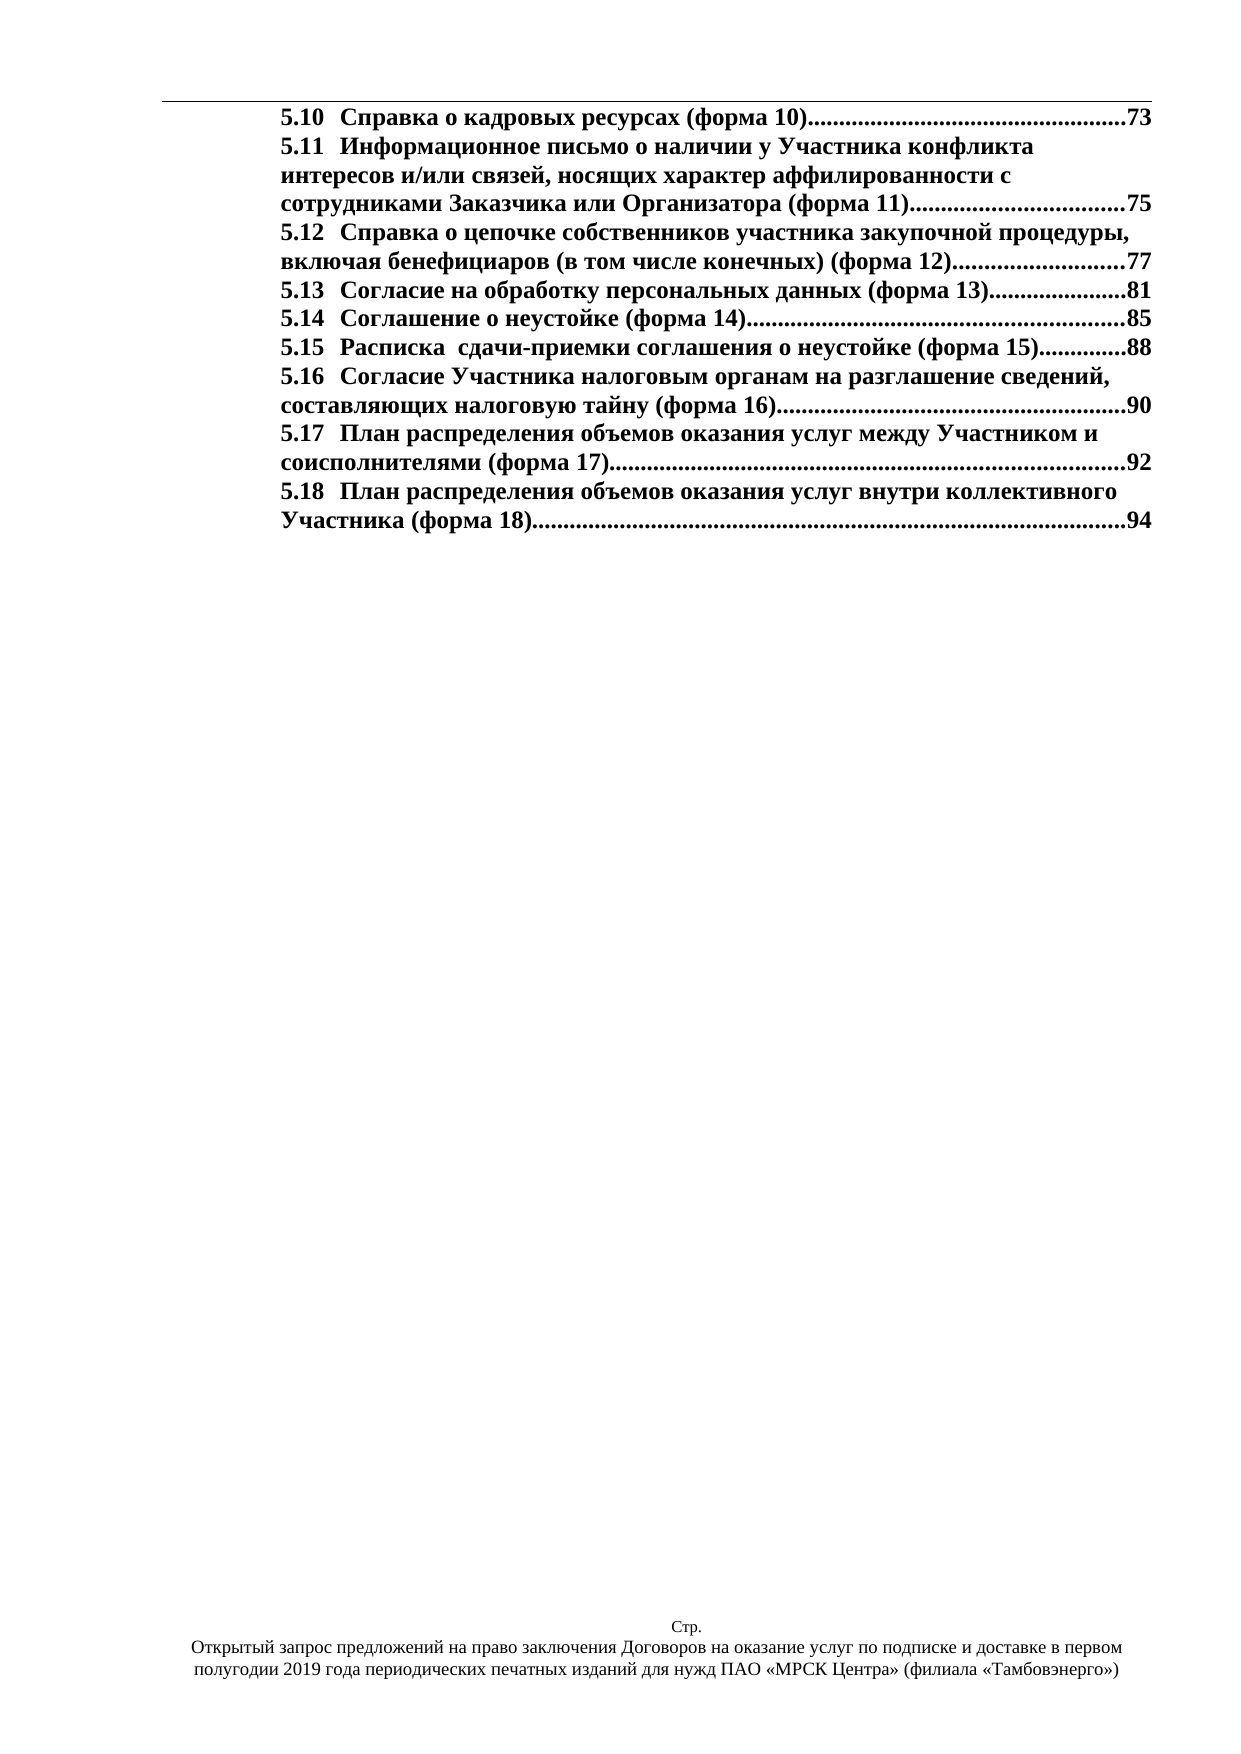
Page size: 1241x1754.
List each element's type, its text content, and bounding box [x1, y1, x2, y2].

text 5.15 Расписка сдачи-приемки соглашения о неустойке (форма 15) 88 [280, 332, 1133, 361]
text 5.14 Соглашение о неустойке (форма 14) 85 [280, 303, 1133, 332]
text 5.16 Согласие Участника налоговым органам на разглашение сведений, составляющих налоговую тайну (форма 16) 90 [280, 361, 1133, 418]
text 5.13 Согласие на обработку персональных данных (форма 13) 81 [280, 275, 1133, 303]
text 5.11 Информационное письмо о наличии у Участника конфликта интересов и/или связей, носящих характер аффилированности с сотрудниками Заказчика или Организатора (форма 11) 75 [280, 131, 1133, 217]
text 5.10 Справка о кадровых ресурсах (форма 10) 73 [280, 102, 1133, 131]
text 5.18 План распределения объемов оказания услуг внутри коллективного Участника (форма 18) 94 [280, 476, 1133, 533]
text 5.17 План распределения объемов оказания услуг между Участником и соисполнителями (форма 17) 92 [280, 418, 1133, 476]
text 5.12 Справка о цепочке собственников участника закупочной процедуры, включая бенефициаров (в том числе конечных) (форма 12) 77 [280, 217, 1133, 275]
